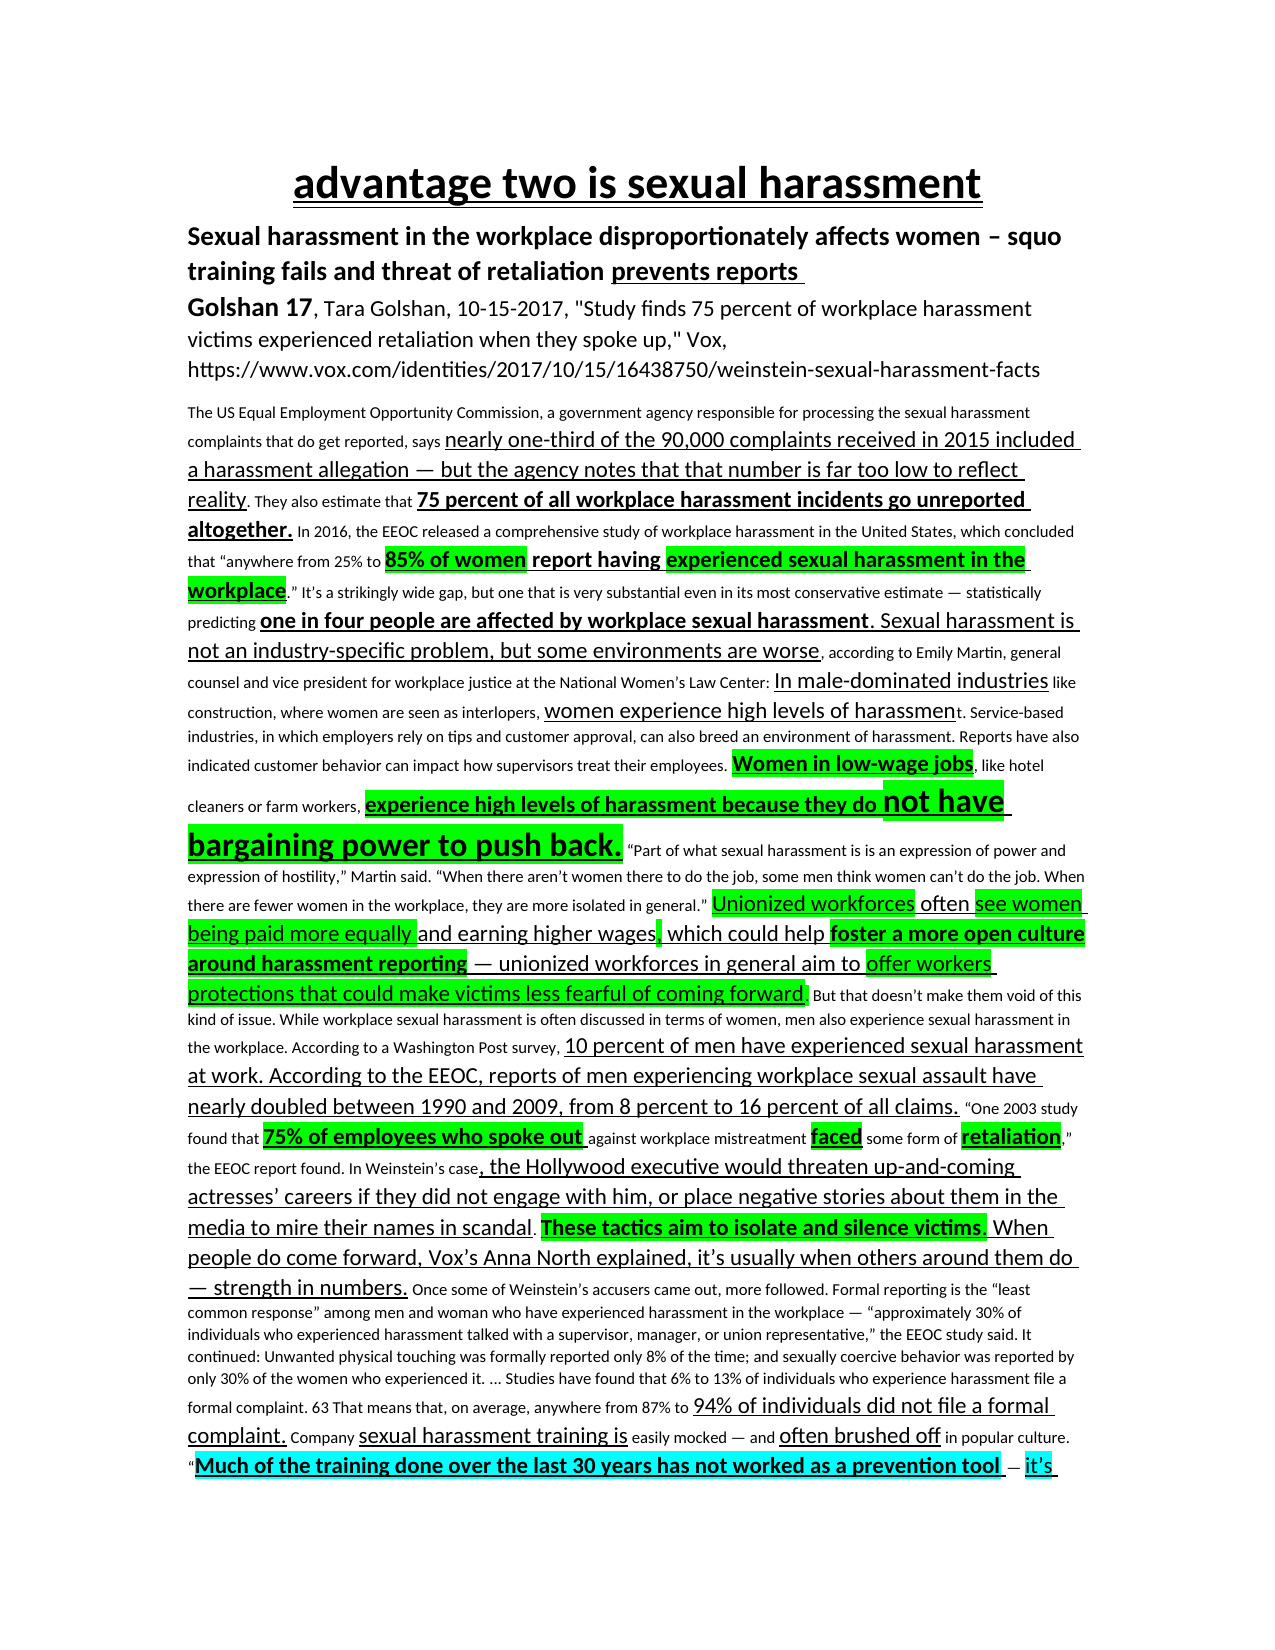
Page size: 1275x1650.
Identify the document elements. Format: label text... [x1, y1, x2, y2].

subtitle advantage two is sexual harassment [187, 154, 1087, 210]
subtitle Sexual harassment in the workplace disproportionately affects women – squo training fails and threat of retaliation prevents reports [187, 219, 1087, 287]
text Golshan 17, Tara Golshan, 10-15-2017, "Study finds 75 percent of workplace harassment victims experienced retaliation when they spoke up," Vox, https://www.vox.com/identities/2017/10/15/16438750/weinstein-sexual-harassment-facts [187, 290, 1087, 383]
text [187, 402, 1087, 1479]
